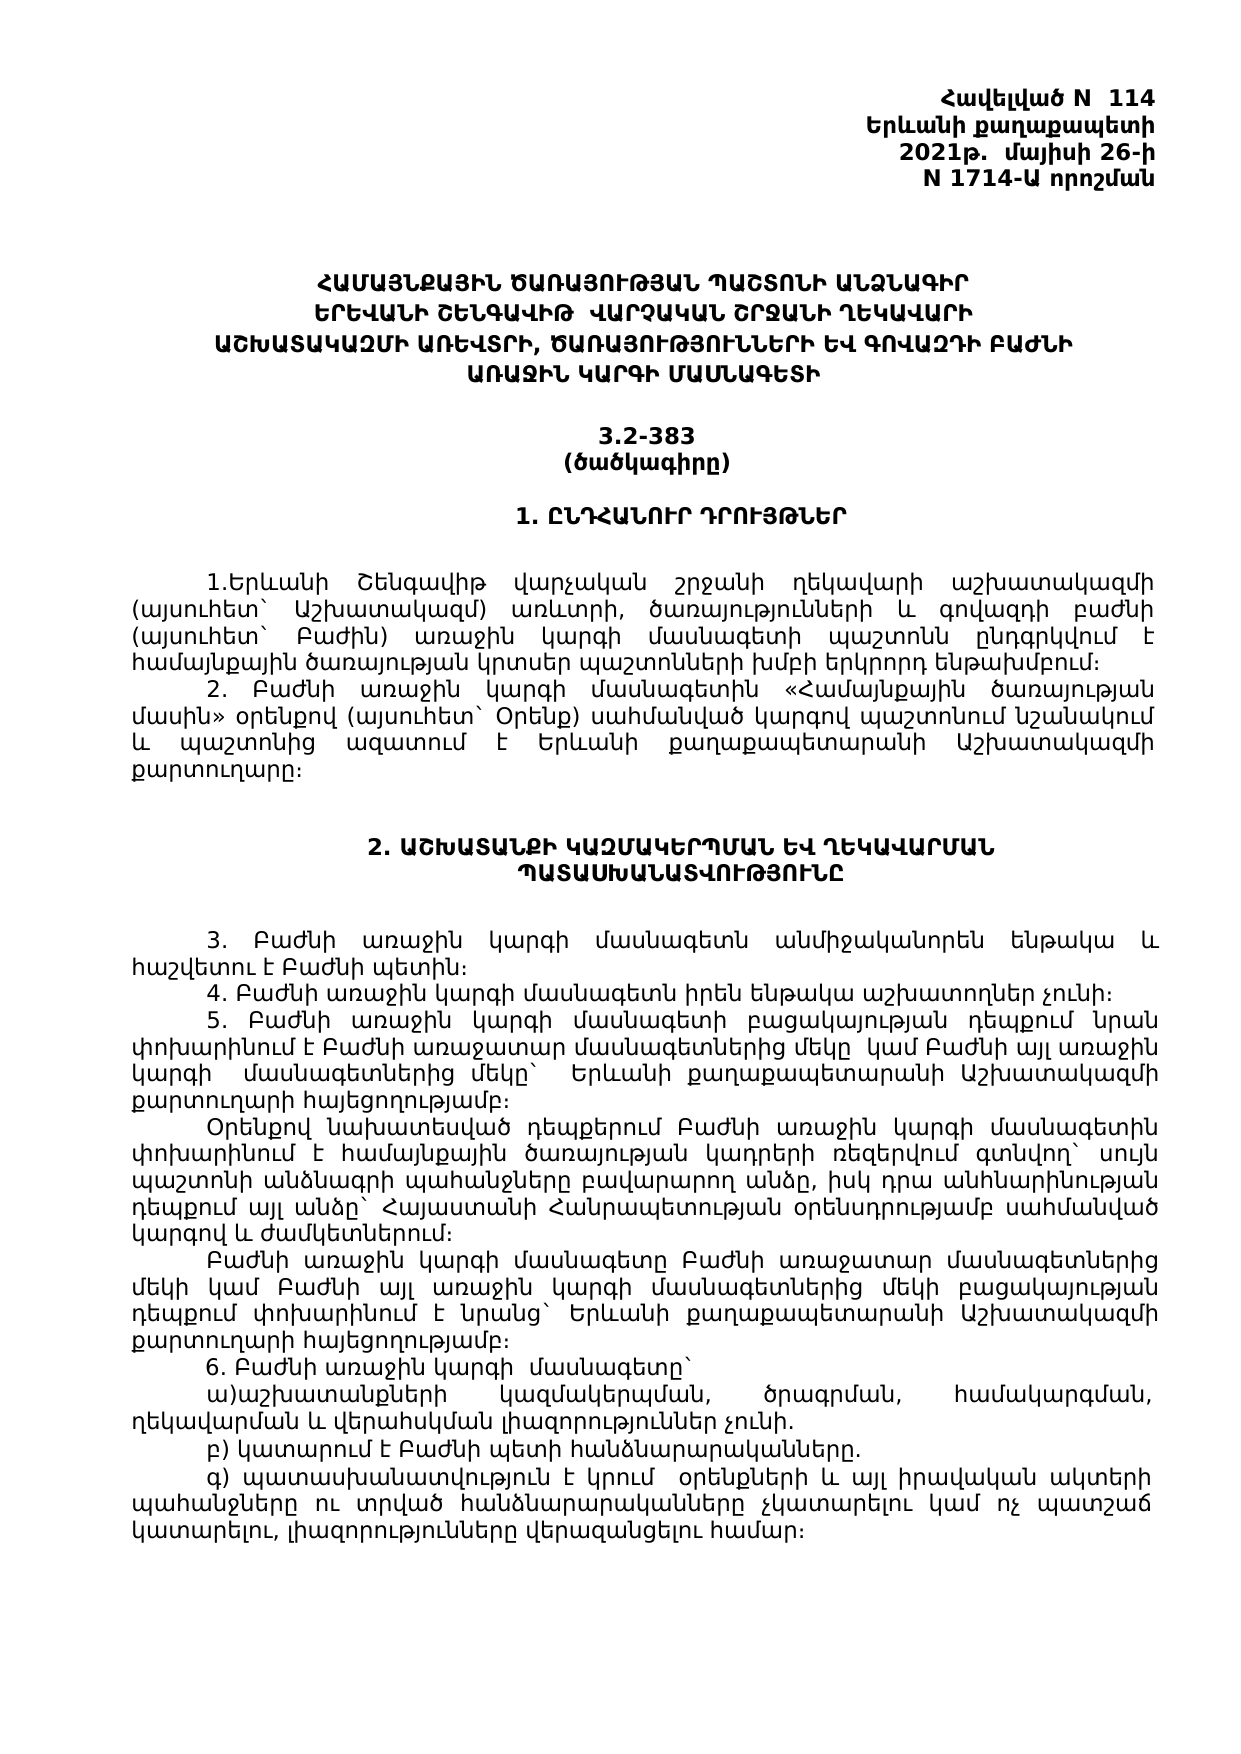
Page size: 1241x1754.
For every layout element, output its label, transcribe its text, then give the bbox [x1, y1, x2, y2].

text (ծածկագիրը) [131, 449, 1162, 476]
text 1. ԸՆԴՀԱՆՈՒՐ ԴՐՈՒՅԹՆԵՐ [131, 503, 1156, 529]
subtitle ԱՇԽԱՏԱԿԱԶՄԻ ԱՌԵՎՏՐԻ, ԾԱՌԱՅՈՒԹՅՈՒՆՆԵՐԻ ԵՎ ԳՈՎԱԶԴԻ ԲԱԺՆԻ [131, 331, 1156, 358]
text N 1714-Ա որոշման [574, 165, 1156, 192]
text 2. ԱՇԽԱՏԱՆՔԻ ԿԱԶՄԱԿԵՐՊՄԱՆ ԵՎ ՂԵԿԱՎԱՐՄԱՆ [131, 834, 1156, 861]
text Հավելված N 114 [574, 85, 1156, 112]
text Օրենքով նախատեսված դեպքերում Բաժնի առաջին կարգի մասնագետին փոխարինում է համայնքային ծառայության կադրերի ռեզերվում գտնվող` սույն պաշտոնի անձնագրի պահանջները բավարարող անձը, իսկ դրա անհնարինության դեպքում այլ անձը` Հայաստանի Հանրապետության օրենսդրությամբ սահմանված կարգով և ժամկետներում։ [131, 1114, 1160, 1247]
text 4. Բաժնի առաջին կարգի մասնագետն իրեն ենթակա աշխատողներ չունի։ [131, 981, 1160, 1007]
subtitle ԱՌԱՋԻՆ ԿԱՐԳԻ ՄԱՍՆԱԳԵՏԻ [131, 362, 1156, 388]
text Բաժնի առաջին կարգի մասնագետը Բաժնի առաջատար մասնագետներից մեկի կամ Բաժնի այլ առաջին կարգի մասնագետներից մեկի բացակայության դեպքում փոխարինում է նրանց` Երևանի քաղաքապետարանի Աշխատակազմի քարտուղարի հայեցողությամբ։ [131, 1247, 1160, 1354]
text 3.2-383 [131, 423, 1162, 449]
text ՊԱՏԱՍԽԱՆԱՏՎՈՒԹՅՈՒՆԸ [131, 861, 1156, 887]
text 1.Երևանի Շենգավիթ վարչական շրջանի ղեկավարի աշխատակազմի (այսուհետ` Աշխատակազմ) առևտրի, ծառայությունների և գովազդի բաժնի (այսուհետ` Բաժին) առաջին կարգի մասնագետի պաշտոնն ընդգրկվում է համայնքային ծառայության կրտսեր պաշտոնների խմբի երկրորդ ենթախմբում։ [131, 569, 1156, 676]
text 6. Բաժնի առաջին կարգի մասնագետը` [131, 1354, 1160, 1381]
text 5. Բաժնի առաջին կարգի մասնագետի բացակայության դեպքում նրան փոխարինում է Բաժնի առաջատար մասնագետներից մեկը կամ Բաժնի այլ առաջին կարգի մասնագետներից մեկը` Երևանի քաղաքապետարանի Աշխատակազմի քարտուղարի հայեցողությամբ։ [131, 1007, 1160, 1114]
text Երևանի քաղաքապետի [574, 112, 1156, 139]
text 2. Բաժնի առաջին կարգի մասնագետին «Համայնքային ծառայության մասին» օրենքով (այսուհետ` Օրենք) սահմանված կարգով պաշտոնում նշանակում և պաշտոնից ազատում է Երևանի քաղաքապետարանի Աշխատակազմի քարտուղարը։ [131, 676, 1156, 783]
text 3. Բաժնի առաջին կարգի մասնագետն անմիջականորեն ենթակա և հաշվետու է Բաժնի պետին։ [131, 927, 1160, 981]
text գ) պատասխանատվություն է կրում օրենքների և այլ իրավական ակտերի պահանջները ու տրված հանձնարարականները չկատարելու կամ ոչ պատշաճ կատարելու, լիազորությունները վերազանցելու համար։ [131, 1464, 1153, 1544]
subtitle ԵՐԵՎԱՆԻ ՇԵՆԳԱՎԻԹ ՎԱՐՉԱԿԱՆ ՇՐՋԱՆԻ ՂԵԿԱՎԱՐԻ [131, 300, 1156, 327]
text բ) կատարում է Բաժնի պետի հանձնարարականները. [131, 1436, 1153, 1463]
text 2021թ. մայիսի 26-ի [574, 139, 1156, 165]
text ՀԱՄԱՅՆՔԱՅԻՆ ԾԱՌԱՅՈՒԹՅԱՆ ՊԱՇՏՈՆԻ ԱՆՁՆԱԳԻՐ [131, 270, 1156, 296]
text ա)աշխատանքների կազմակերպման, ծրագրման, համակարգման, ղեկավարման և վերահսկման լիազորություններ չունի. [131, 1382, 1153, 1435]
